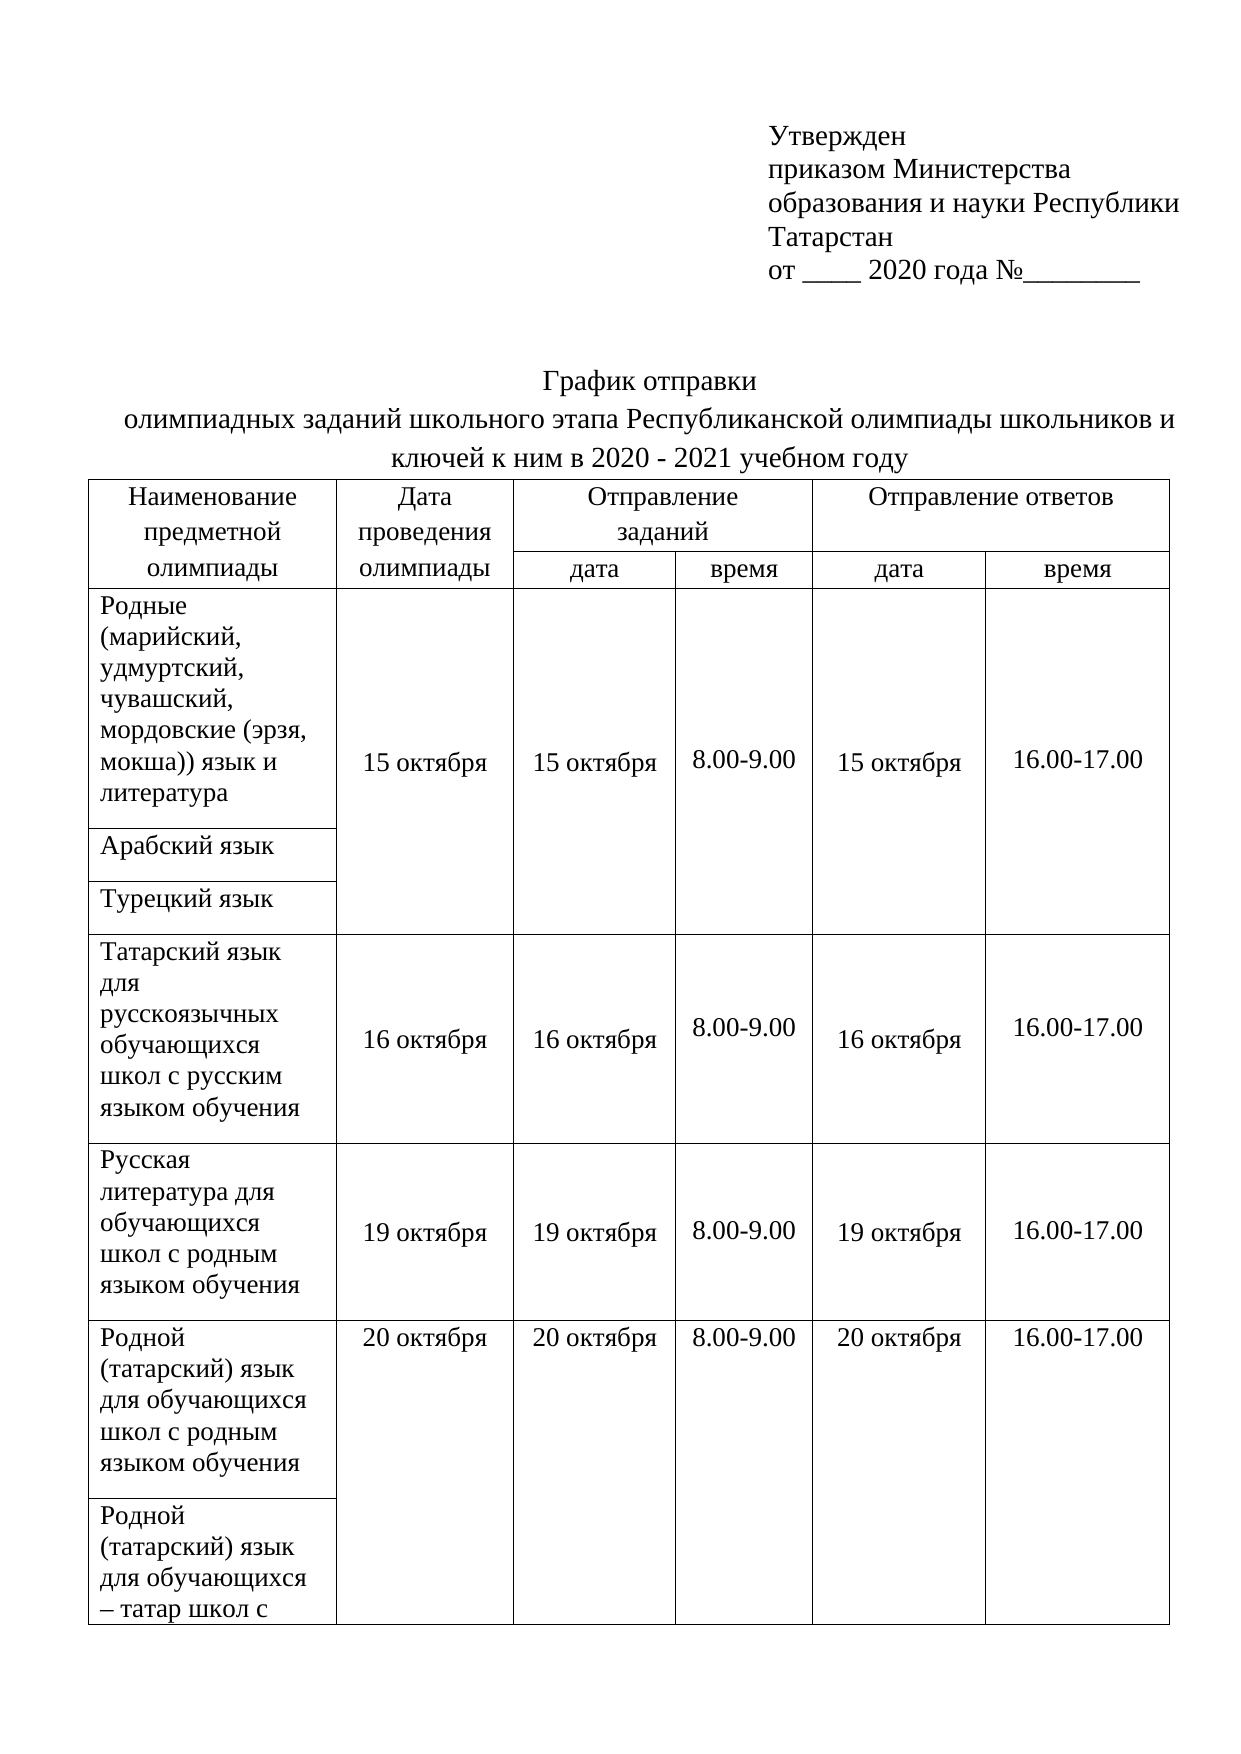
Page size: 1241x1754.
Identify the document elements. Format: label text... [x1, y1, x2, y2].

table_cell Татарский язык для русскоязычных обучающихся школ с русским языком обучения [89, 935, 336, 1143]
table_header Отправление заданий [514, 480, 812, 551]
table_cell 19 октября [514, 1144, 675, 1320]
table_cell Родной (татарский) язык для обучающихся школ с родным языком обучения [89, 1321, 336, 1498]
table_cell 15 октября [337, 589, 513, 934]
text олимпиадных заданий школьного этапа Республиканской олимпиады школьников и ключей к ним в 2020 - 2021 учебном году [118, 401, 1181, 473]
table_cell 16.00-17.00 [986, 589, 1169, 934]
table_cell дата [813, 552, 985, 588]
table_cell 20 октября [337, 1321, 513, 1623]
table_cell дата [514, 552, 675, 588]
table_cell 20 октября [514, 1321, 675, 1623]
table_cell Турецкий язык [89, 882, 336, 934]
table_cell время [676, 552, 812, 588]
table_cell 16.00-17.00 [986, 1144, 1169, 1320]
table_header Дата проведения олимпиады [337, 480, 513, 588]
table_cell 8.00-9.00 [676, 1144, 812, 1320]
text График отправки [118, 363, 1181, 396]
table_cell 16 октября [813, 935, 985, 1143]
table_cell 19 октября [813, 1144, 985, 1320]
table_cell 15 октября [514, 589, 675, 934]
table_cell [89, 1499, 336, 1623]
table_cell 16.00-17.00 [986, 935, 1169, 1143]
table_cell 8.00-9.00 [676, 1321, 812, 1623]
table_cell 15 октября [813, 589, 985, 934]
text Утвержден [768, 118, 1181, 152]
table_header Наименование предметной олимпиады [89, 480, 336, 588]
table_cell 20 октября [813, 1321, 985, 1623]
table_header Отправление ответов [813, 480, 1169, 551]
table_cell 8.00-9.00 [676, 935, 812, 1143]
table_cell Арабский язык [89, 829, 336, 881]
table_cell 8.00-9.00 [676, 589, 812, 934]
table_cell Русская литература для обучающихся школ с родным языком обучения [89, 1144, 336, 1320]
text от ____ 2020 года №________ [768, 252, 1181, 286]
table_cell 19 октября [337, 1144, 513, 1320]
table_cell время [986, 552, 1169, 588]
table_cell 16.00-17.00 [986, 1321, 1169, 1623]
table_cell 16 октября [514, 935, 675, 1143]
table_cell 16 октября [337, 935, 513, 1143]
table_cell Родные (марийский, удмуртский, чувашский, мордовские (эрзя, мокша)) язык и литература [89, 589, 336, 828]
text приказом Министерства образования и науки Республики Татарстан [768, 152, 1181, 252]
